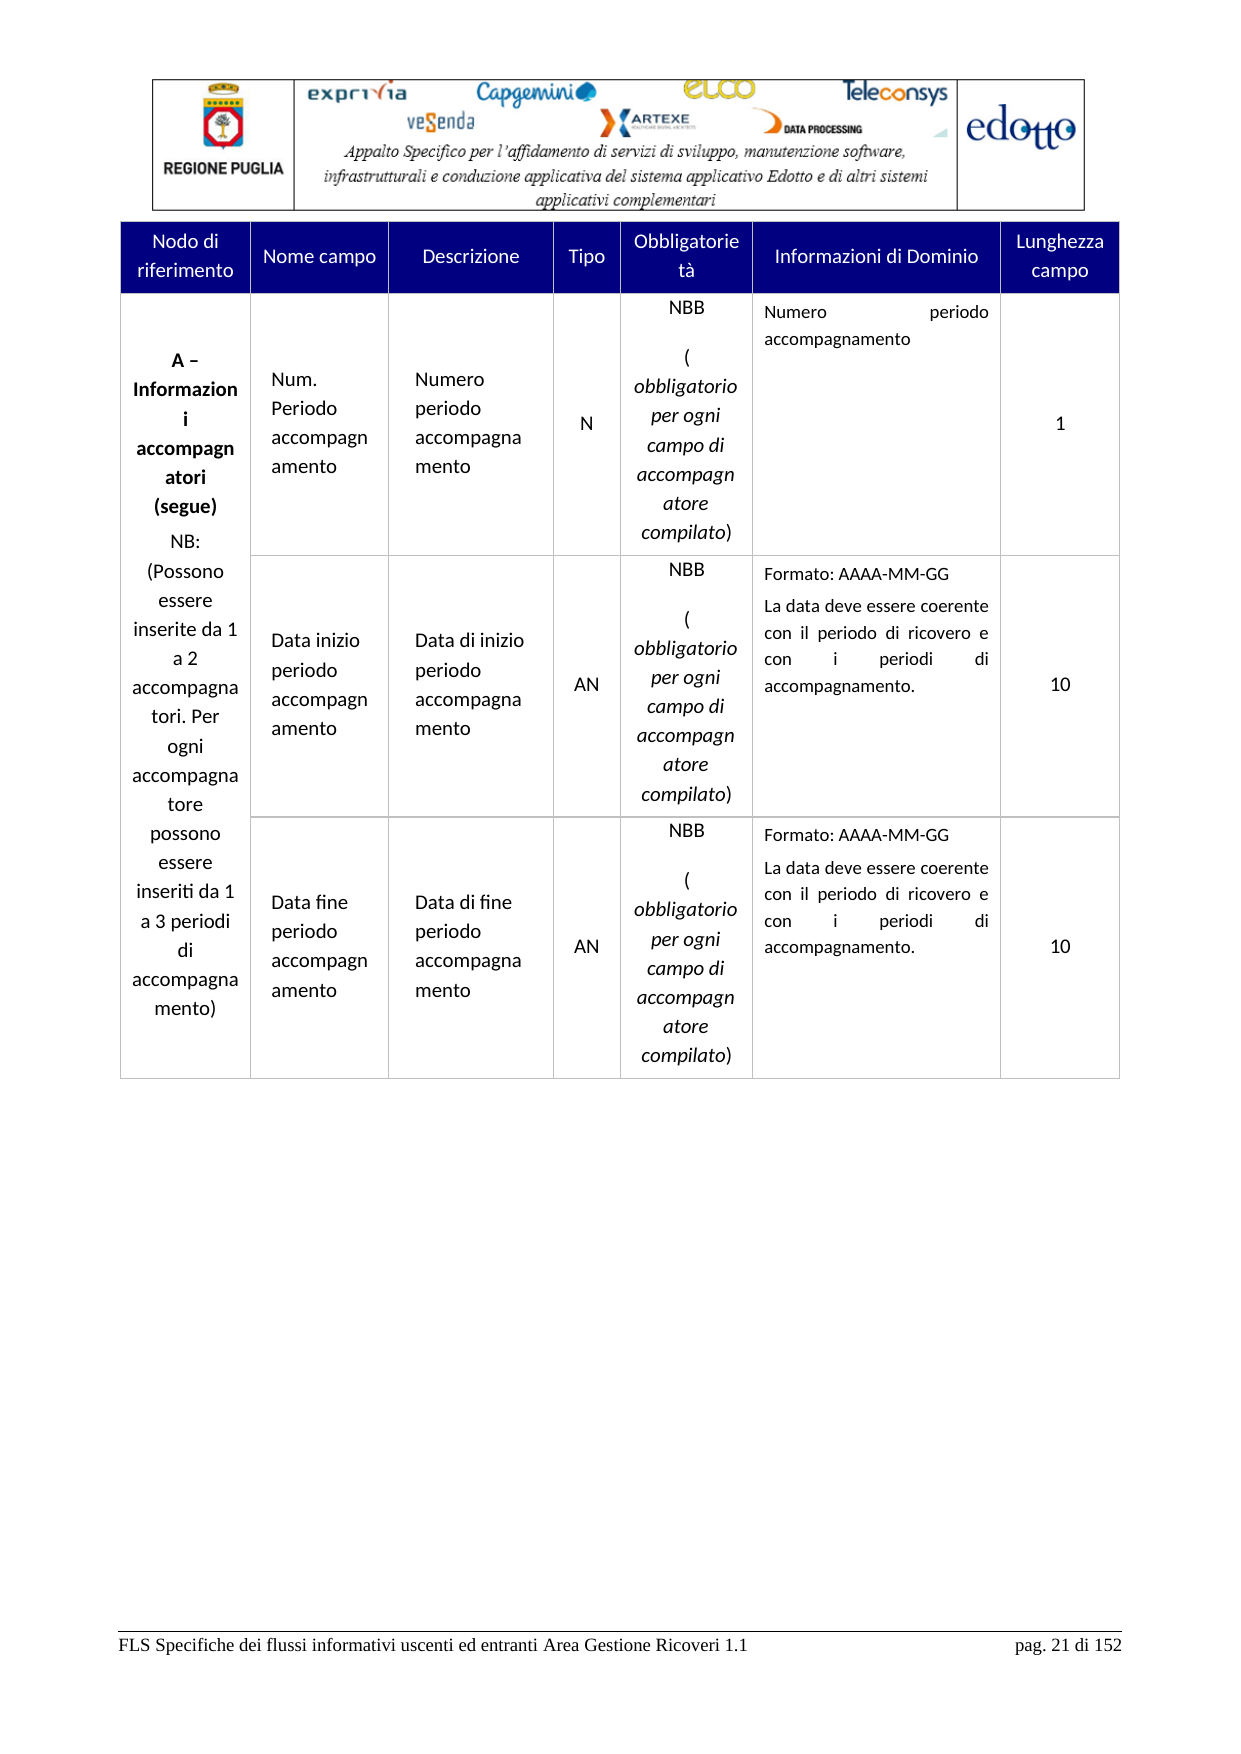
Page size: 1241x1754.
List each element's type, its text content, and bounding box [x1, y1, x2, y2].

table_cell Numero periodo accompagnamento [753, 294, 1000, 555]
table_cell AN [554, 556, 620, 816]
table_cell 10 [1001, 818, 1119, 1078]
table_cell Data di inizio periodo accompagnamento [389, 556, 553, 816]
table_header Descrizione [389, 222, 553, 293]
table_cell Data di fine periodo accompagnamento [389, 818, 553, 1078]
table_header Nodo di riferimento [121, 222, 250, 293]
table_cell 1 [1001, 294, 1119, 555]
table_cell NBB (obbligatorio per ogni campo di accompagnatore compilato) [621, 556, 752, 816]
table_header Nome campo [251, 222, 388, 293]
table_cell Num. Periodo accompagnamento [251, 294, 388, 555]
table_cell Formato: AAAA-MM-GG La data deve essere coerente con il periodo di ricovero e con i periodi di accompagnamento. [753, 818, 1000, 1078]
table_cell AN [554, 818, 620, 1078]
table_cell NBB (obbligatorio per ogni campo di accompagnatore compilato) [621, 818, 752, 1078]
table_cell NBB (obbligatorio per ogni campo di accompagnatore compilato) [621, 294, 752, 555]
table_header Lunghezza campo [1001, 222, 1119, 293]
table_cell N [554, 294, 620, 555]
table_cell Formato: AAAA-MM-GG La data deve essere coerente con il periodo di ricovero e con i periodi di accompagnamento. [753, 556, 1000, 816]
table_cell Data fine periodo accompagnamento [251, 818, 388, 1078]
table_header Obbligatorietà [621, 222, 752, 293]
table_cell Data inizio periodo accompagnamento [251, 556, 388, 816]
table_header Tipo [554, 222, 620, 293]
table_header Informazioni di Dominio [753, 222, 1000, 293]
table_cell 10 [1001, 556, 1119, 816]
table_cell Numero periodo accompagnamento [389, 294, 553, 555]
picture [147, 73, 1093, 218]
